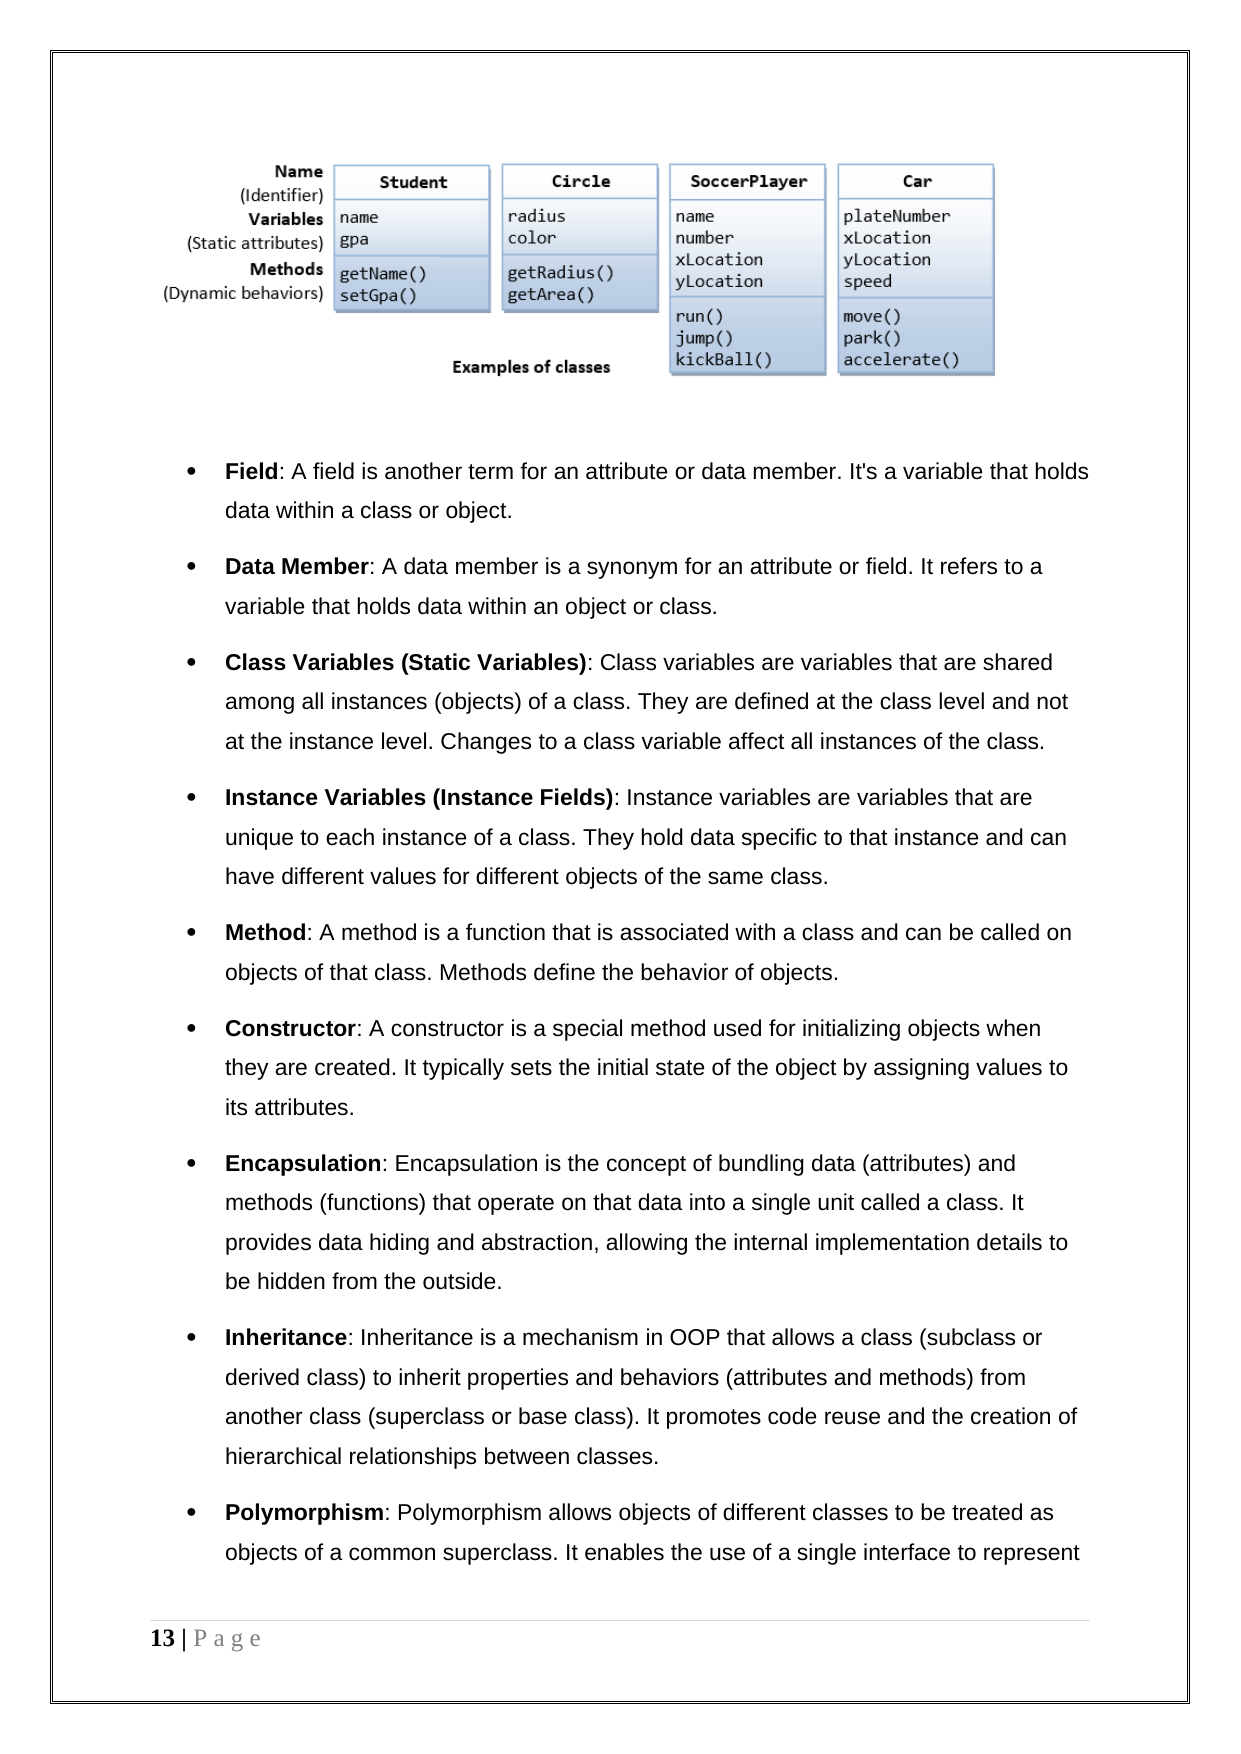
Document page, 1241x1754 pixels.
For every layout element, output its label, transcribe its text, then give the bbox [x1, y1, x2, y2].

list Data Member: A data member is a synonym for an attribute or field. It refers to a variable that holds data within an object or class. [187, 553, 1090, 619]
list Constructor: A constructor is a special method used for initializing objects when they are created. It typically sets the initial state of the object by assigning values to its attributes. [187, 1015, 1090, 1120]
list Encapsulation: Encapsulation is the concept of bundling data (attributes) and methods (functions) that operate on that data into a single unit called a class. It provides data hiding and abstraction, allowing the internal implementation details to be hidden from the outside. [187, 1150, 1090, 1294]
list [187, 1499, 1090, 1565]
list Method: A method is a function that is associated with a class and can be called on objects of that class. Methods define the behavior of objects. [187, 919, 1090, 985]
picture [150, 150, 1007, 387]
list Instance Variables (Instance Fields): Instance variables are variables that are unique to each instance of a class. They hold data specific to that instance and can have different values for different objects of the same class. [187, 784, 1090, 889]
list Class Variables (Static Variables): Class variables are variables that are shared among all instances (objects) of a class. They are defined at the class level and not at the instance level. Changes to a class variable affect all instances of the class. [187, 649, 1090, 754]
list Inheritance: Inheritance is a mechanism in OOP that allows a class (subclass or derived class) to inherit properties and behaviors (attributes and methods) from another class (superclass or base class). It promotes code reuse and the creation of hierarchical relationships between classes. [187, 1324, 1090, 1469]
list Field: A field is another term for an attribute or data member. It's a variable that holds data within a class or object. [187, 458, 1090, 523]
